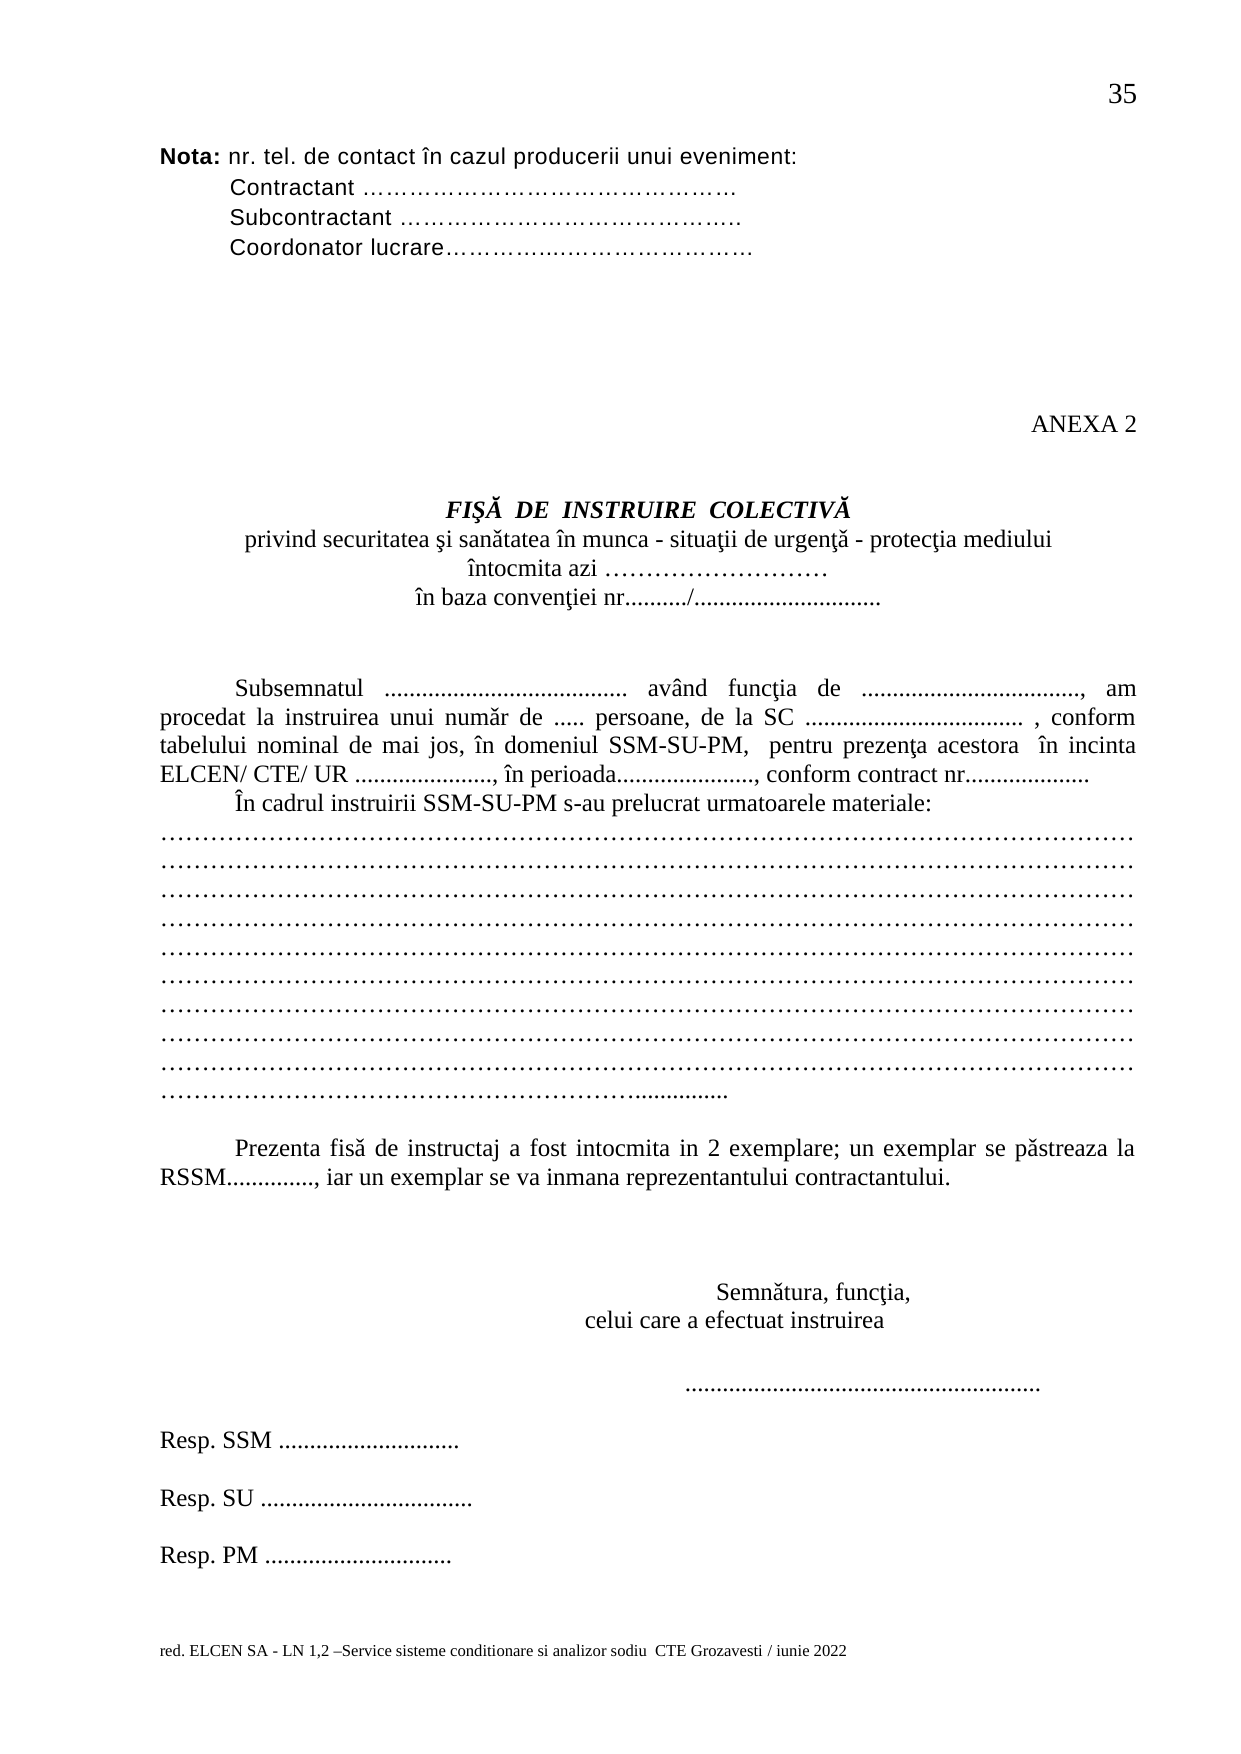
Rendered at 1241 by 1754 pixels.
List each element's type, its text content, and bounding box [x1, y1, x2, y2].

text FIŞĂ DE INSTRUIRE COLECTIVĂ [159, 496, 1137, 524]
text În cadrul instruirii SSM-SU-PM s-au prelucrat urmatoarele materiale: [159, 788, 1137, 817]
text Nota: nr. tel. de contact în cazul producerii unui eveniment: [159, 143, 1137, 169]
text Subcontractant …………………………………….. [159, 204, 1137, 230]
text în baza convenţiei nr........../.............................. [159, 582, 1137, 611]
text celui care a efectuat instruirea [159, 1305, 1137, 1334]
text ANEXA 2 [159, 409, 1137, 438]
text ......................................................... [684, 1334, 1137, 1396]
text Contractant ………………………………………… [159, 173, 1137, 200]
text Resp. SU .................................. [159, 1483, 1137, 1511]
text Coordonator lucrare…………....…………………… [159, 234, 1137, 260]
text Resp. SSM ............................. [159, 1425, 1137, 1454]
text Prezenta fisǎ de instructaj a fost intocmita in 2 exemplare; un exemplar se pǎstreaza la RSSM.............., iar un exemplar se va inmana reprezentantului contractantului. [159, 1133, 1137, 1190]
text întocmita azi ……………………… [159, 553, 1137, 582]
text Semnǎtura, funcţia, [159, 1277, 1137, 1305]
text Subsemnatul ....................................... având funcţia de ..................................., am procedat la instruirea unui numǎr de ..... persoane, de la SC ................................... , conform tabelului nominal de mai jos, în domeniul SSM-SU-PM, pentru prezenţa acestora în incinta ELCEN/ CTE/ UR ......................, în perioada......................, conform contract nr.................... [159, 673, 1137, 788]
text …………………………………………………………………………………………………………………………………………………………………………………………………………………………………………………………………………………………………………………………………………………………………………………………………………………………………………………………………………………………………………………………………………………………………………………………………………………………………………………………………………………………………………………………………………………………………………………………………………………………………………………………………………………………………………………………………………………………………………………………………………………………............... [159, 817, 1137, 1104]
text privind securitatea şi sanǎtatea în munca - situaţii de urgenţǎ - protecţia mediului [159, 524, 1137, 553]
text Resp. PM .............................. [159, 1540, 1137, 1569]
